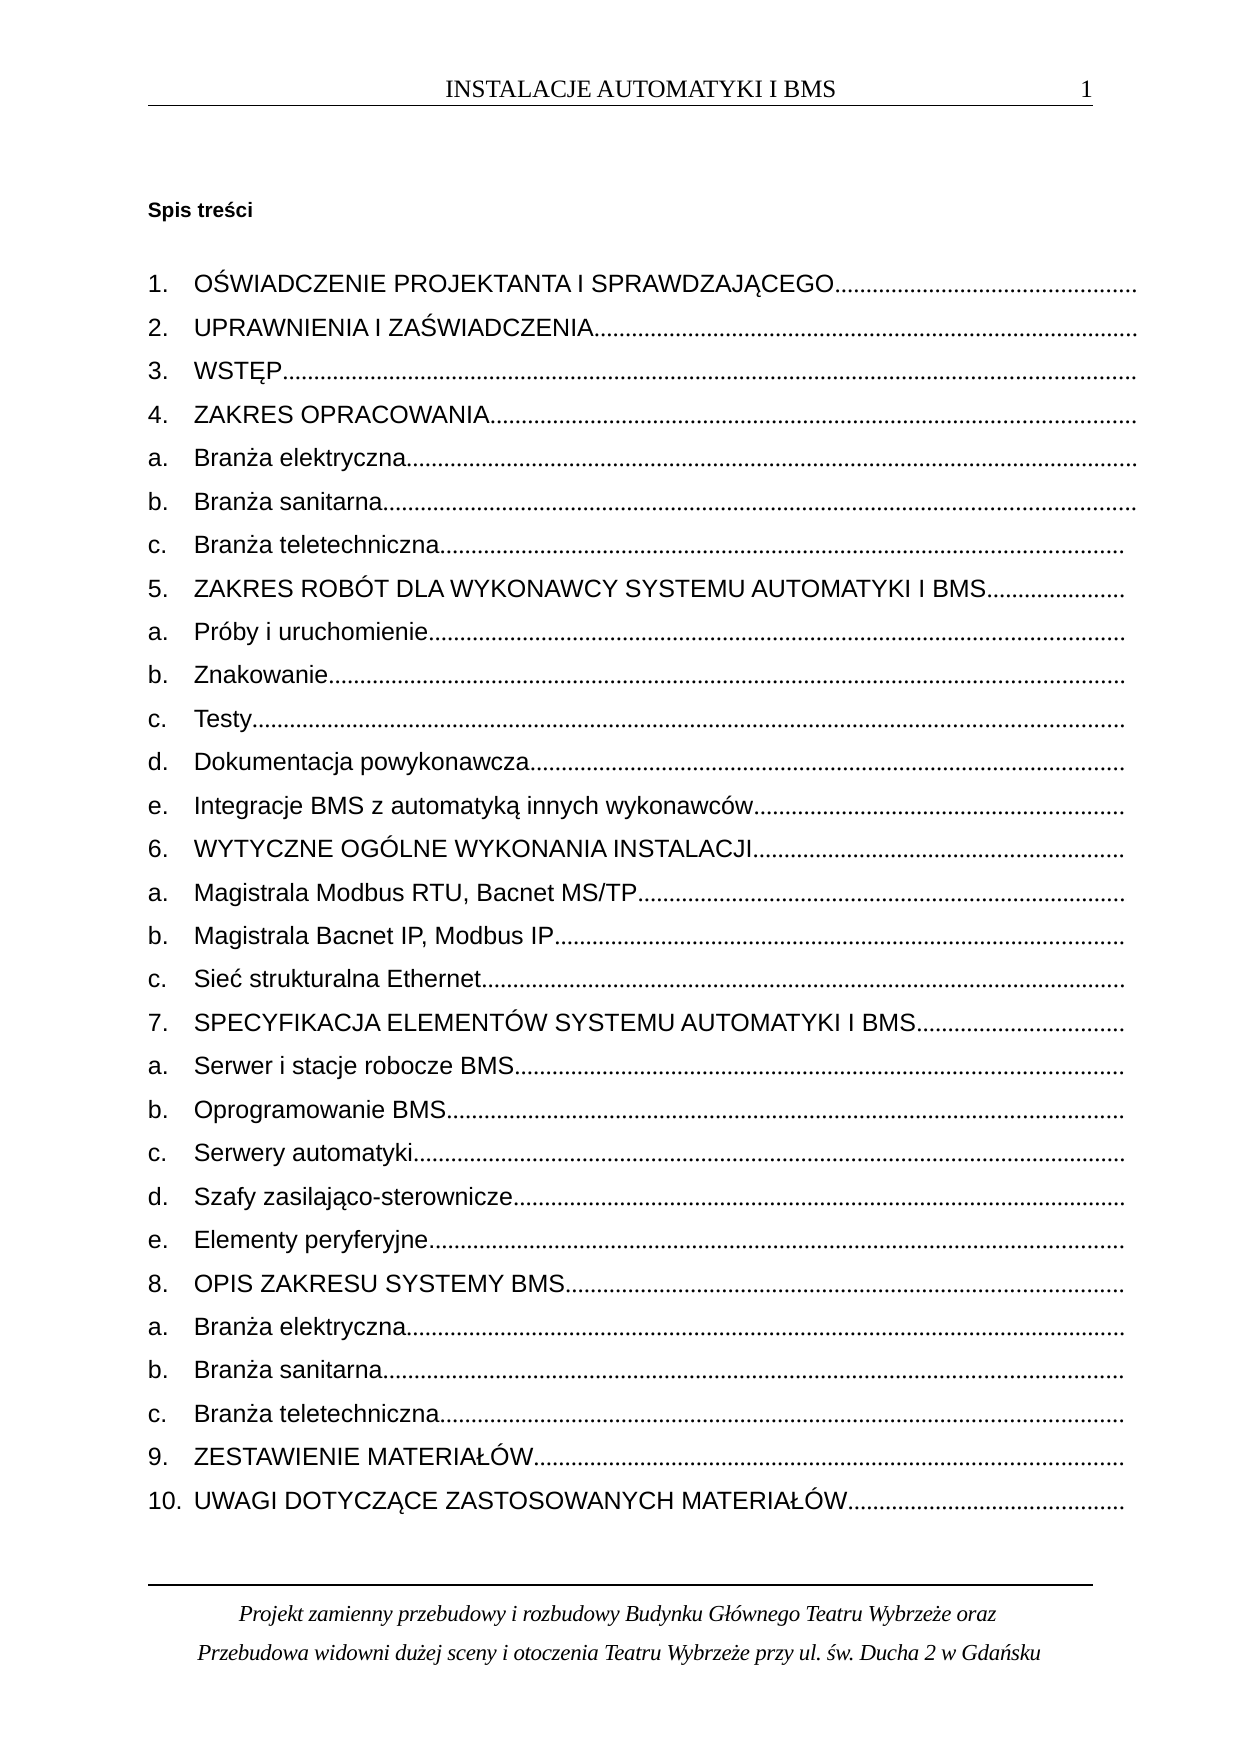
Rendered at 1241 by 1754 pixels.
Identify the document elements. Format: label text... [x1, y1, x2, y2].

text a. Próby i uruchomienie 11 [148, 617, 1093, 646]
text c. Branża teletechniczna 26 [148, 1399, 1093, 1428]
text 4. ZAKRES OPRACOWANIA 9 [148, 400, 1093, 429]
subtitle Spis treści [148, 198, 1093, 222]
text b. Znakowanie 11 [148, 660, 1093, 689]
text b. Branża sanitarna 9 [148, 487, 1093, 516]
text a. Branża elektryczna 23 [148, 1312, 1093, 1341]
text 7. SPECYFIKACJA ELEMENTÓW SYSTEMU AUTOMATYKI I BMS 15 [148, 1008, 1093, 1037]
text c. Sieć strukturalna Ethernet 15 [148, 964, 1093, 993]
text d. Dokumentacja powykonawcza 12 [148, 747, 1093, 776]
text e. Elementy peryferyjne. 22 [148, 1225, 1093, 1254]
text a. Magistrala Modbus RTU, Bacnet MS/TP 14 [148, 878, 1093, 906]
text 9. ZESTAWIENIE MATERIAŁÓW 26 [148, 1442, 1093, 1471]
text c. Serwery automatyki 20 [148, 1138, 1093, 1167]
text b. Oprogramowanie BMS 17 [148, 1095, 1093, 1124]
text e. Integracje BMS z automatyką innych wykonawców 12 [148, 791, 1093, 819]
text d. Szafy zasilająco-sterownicze 21 [148, 1182, 1093, 1211]
text c. Testy 11 [148, 704, 1093, 733]
text 2. UPRAWNIENIA I ZAŚWIADCZENIA 3 [148, 313, 1093, 342]
text 8. OPIS ZAKRESU SYSTEMY BMS 23 [148, 1268, 1093, 1297]
text 5. ZAKRES ROBÓT DLA WYKONAWCY SYSTEMU AUTOMATYKI I BMS 10 [148, 573, 1093, 602]
text 10. UWAGI DOTYCZĄCE ZASTOSOWANYCH MATERIAŁÓW 28 [148, 1486, 1093, 1514]
text b. Magistrala Bacnet IP, Modbus IP 14 [148, 921, 1093, 950]
text 3. WSTĘP 9 [148, 356, 1093, 385]
text a. Serwer i stacje robocze BMS 16 [148, 1051, 1093, 1080]
text 1. OŚWIADCZENIE PROJEKTANTA I SPRAWDZAJĄCEGO 2 [148, 269, 1093, 298]
text 6. WYTYCZNE OGÓLNE WYKONANIA INSTALACJI 13 [148, 834, 1093, 863]
text a. Branża elektryczna 9 [148, 443, 1093, 472]
text c. Branża teletechniczna 10 [148, 530, 1093, 559]
text b. Branża sanitarna 24 [148, 1355, 1093, 1384]
